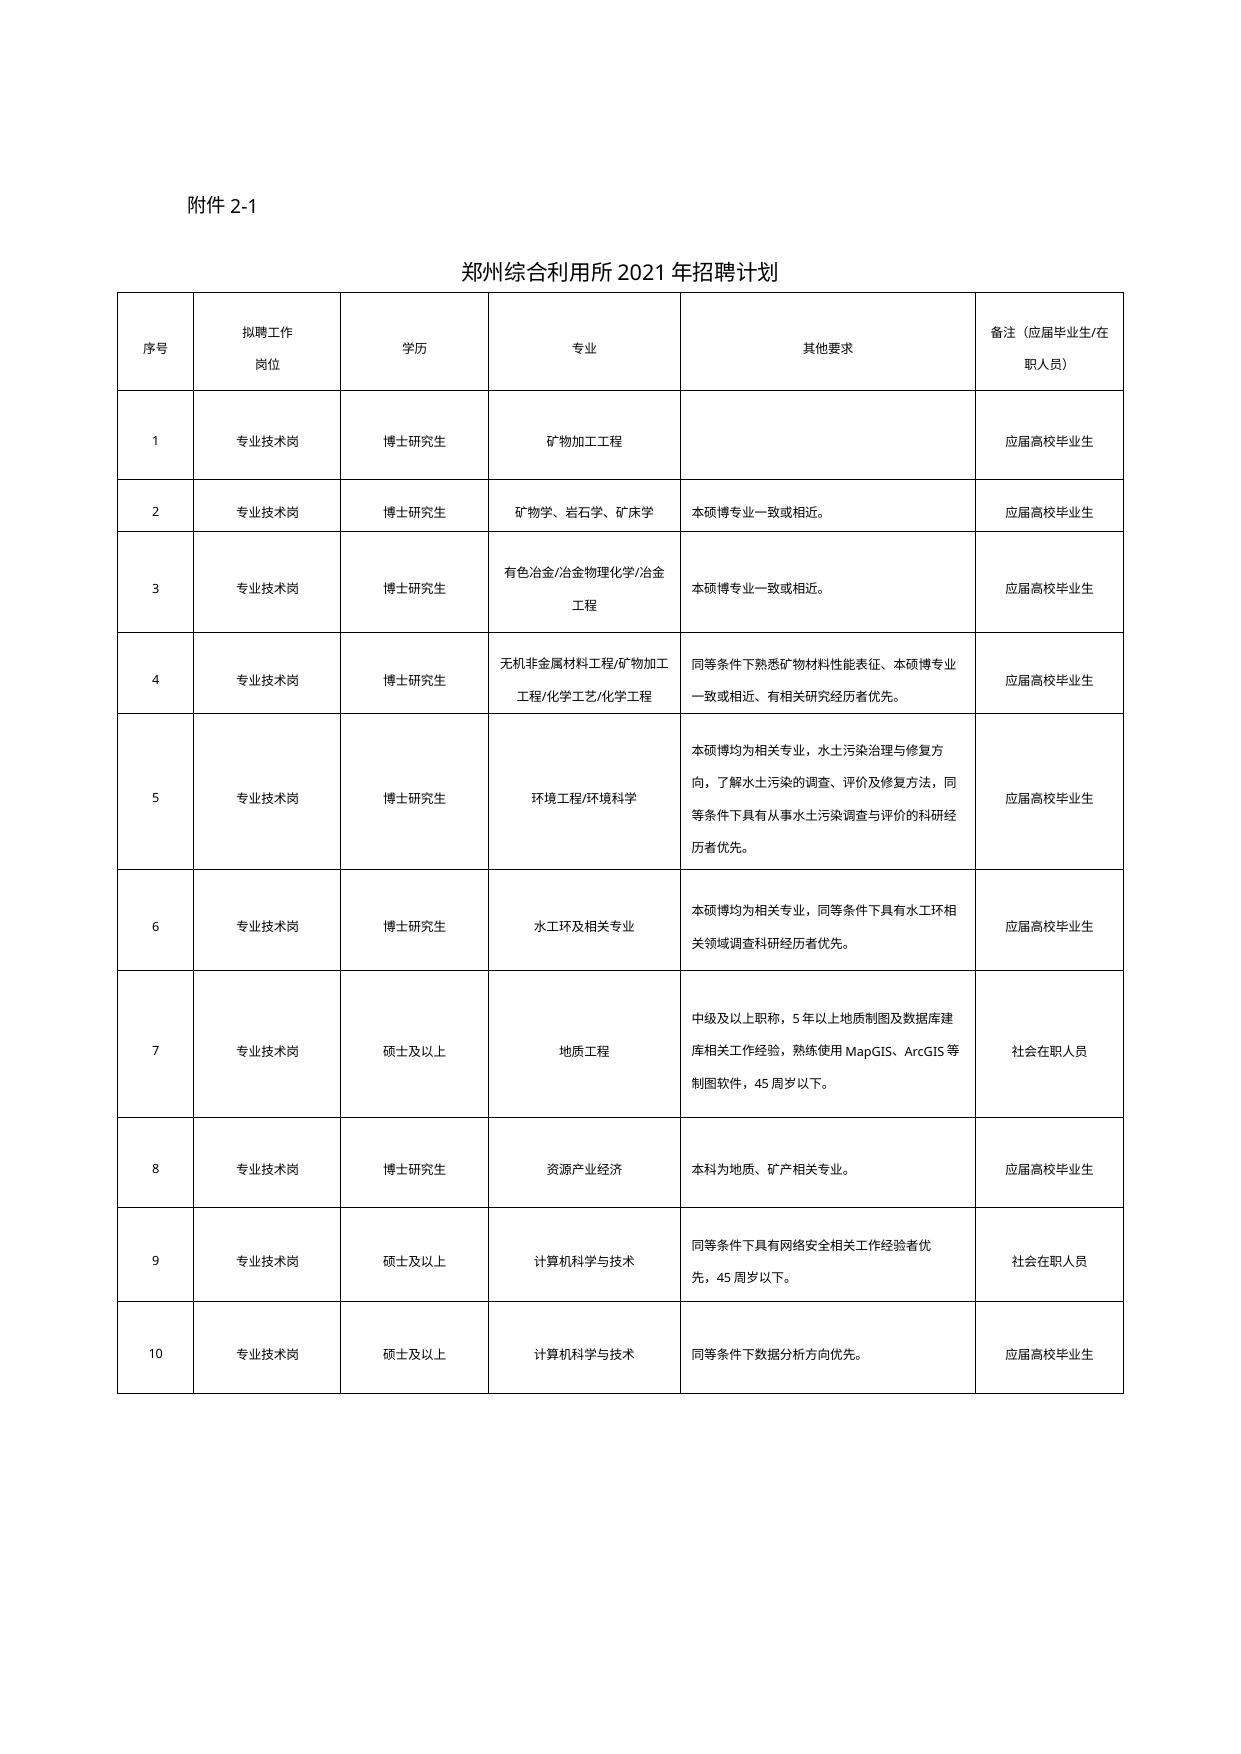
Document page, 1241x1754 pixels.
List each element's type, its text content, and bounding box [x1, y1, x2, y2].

table_header 拟聘工作 岗位 [194, 293, 340, 389]
table_cell 应届高校毕业生 [976, 391, 1123, 478]
table_cell 应届高校毕业生 [976, 1302, 1123, 1393]
table_cell 专业技术岗 [194, 480, 340, 531]
table_cell 本硕博专业一致或相近。 [681, 532, 975, 632]
table_cell 专业技术岗 [194, 1118, 340, 1207]
table_cell 本硕博专业一致或相近。 [681, 480, 975, 531]
table_cell 同等条件下熟悉矿物材料性能表征、本硕博专业一致或相近、有相关研究经历者优先。 [681, 633, 975, 713]
table_header 备注（应届毕业生/在职人员） [976, 293, 1123, 389]
table_cell 应届高校毕业生 [976, 532, 1123, 632]
table_cell 地质工程 [489, 971, 680, 1117]
table_header 专业 [489, 293, 680, 389]
table_cell [681, 391, 975, 478]
table_cell 无机非金属材料工程/矿物加工工程/化学工艺/化学工程 [489, 633, 680, 713]
table_cell 本科为地质、矿产相关专业。 [681, 1118, 975, 1207]
text 郑州综合利用所2021年招聘计划 [187, 227, 1053, 292]
table_cell 应届高校毕业生 [976, 1118, 1123, 1207]
table_cell 3 [118, 532, 193, 632]
table_cell 专业技术岗 [194, 391, 340, 478]
table_cell 本硕博均为相关专业，水土污染治理与修复方向，了解水土污染的调查、评价及修复方法，同等条件下具有从事水土污染调查与评价的科研经历者优先。 [681, 714, 975, 869]
table_cell 博士研究生 [341, 1118, 488, 1207]
table_cell 中级及以上职称，5年以上地质制图及数据库建库相关工作经验，熟练使用MapGIS、ArcGIS等制图软件，45周岁以下。 [681, 971, 975, 1117]
table_cell 7 [118, 971, 193, 1117]
table_cell 博士研究生 [341, 870, 488, 970]
table_cell 矿物学、岩石学、矿床学 [489, 480, 680, 531]
table_cell 2 [118, 480, 193, 531]
table_cell 博士研究生 [341, 480, 488, 531]
table_cell 专业技术岗 [194, 532, 340, 632]
table_cell 8 [118, 1118, 193, 1207]
table_cell 本硕博均为相关专业，同等条件下具有水工环相关领域调查科研经历者优先。 [681, 870, 975, 970]
table_cell 应届高校毕业生 [976, 480, 1123, 531]
table_cell 应届高校毕业生 [976, 870, 1123, 970]
table_cell 6 [118, 870, 193, 970]
table_cell 10 [118, 1302, 193, 1393]
table_cell 5 [118, 714, 193, 869]
table_cell 计算机科学与技术 [489, 1208, 680, 1301]
table_cell 专业技术岗 [194, 714, 340, 869]
table_cell 矿物加工工程 [489, 391, 680, 478]
table_cell 资源产业经济 [489, 1118, 680, 1207]
table_cell 4 [118, 633, 193, 713]
table_cell 同等条件下数据分析方向优先。 [681, 1302, 975, 1393]
table_cell 硕士及以上 [341, 1302, 488, 1393]
text 附件2-1 [187, 162, 1053, 227]
table_cell 博士研究生 [341, 633, 488, 713]
table_header 序号 [118, 293, 193, 389]
table_cell 环境工程/环境科学 [489, 714, 680, 869]
table_cell 专业技术岗 [194, 870, 340, 970]
table_cell 博士研究生 [341, 714, 488, 869]
table_header 学历 [341, 293, 488, 389]
table_cell 1 [118, 391, 193, 478]
table_cell 专业技术岗 [194, 633, 340, 713]
table_cell 社会在职人员 [976, 1208, 1123, 1301]
table_cell 博士研究生 [341, 391, 488, 478]
table_header 其他要求 [681, 293, 975, 389]
table_cell 专业技术岗 [194, 1208, 340, 1301]
table_cell 博士研究生 [341, 532, 488, 632]
table_cell 专业技术岗 [194, 971, 340, 1117]
table_cell 专业技术岗 [194, 1302, 340, 1393]
table_cell 同等条件下具有网络安全相关工作经验者优先，45周岁以下。 [681, 1208, 975, 1301]
table_cell 硕士及以上 [341, 1208, 488, 1301]
table_cell 计算机科学与技术 [489, 1302, 680, 1393]
table_cell 有色冶金/冶金物理化学/冶金工程 [489, 532, 680, 632]
table_cell 社会在职人员 [976, 971, 1123, 1117]
table_cell 硕士及以上 [341, 971, 488, 1117]
table_cell 应届高校毕业生 [976, 714, 1123, 869]
table_cell 应届高校毕业生 [976, 633, 1123, 713]
table_cell 水工环及相关专业 [489, 870, 680, 970]
table_cell 9 [118, 1208, 193, 1301]
